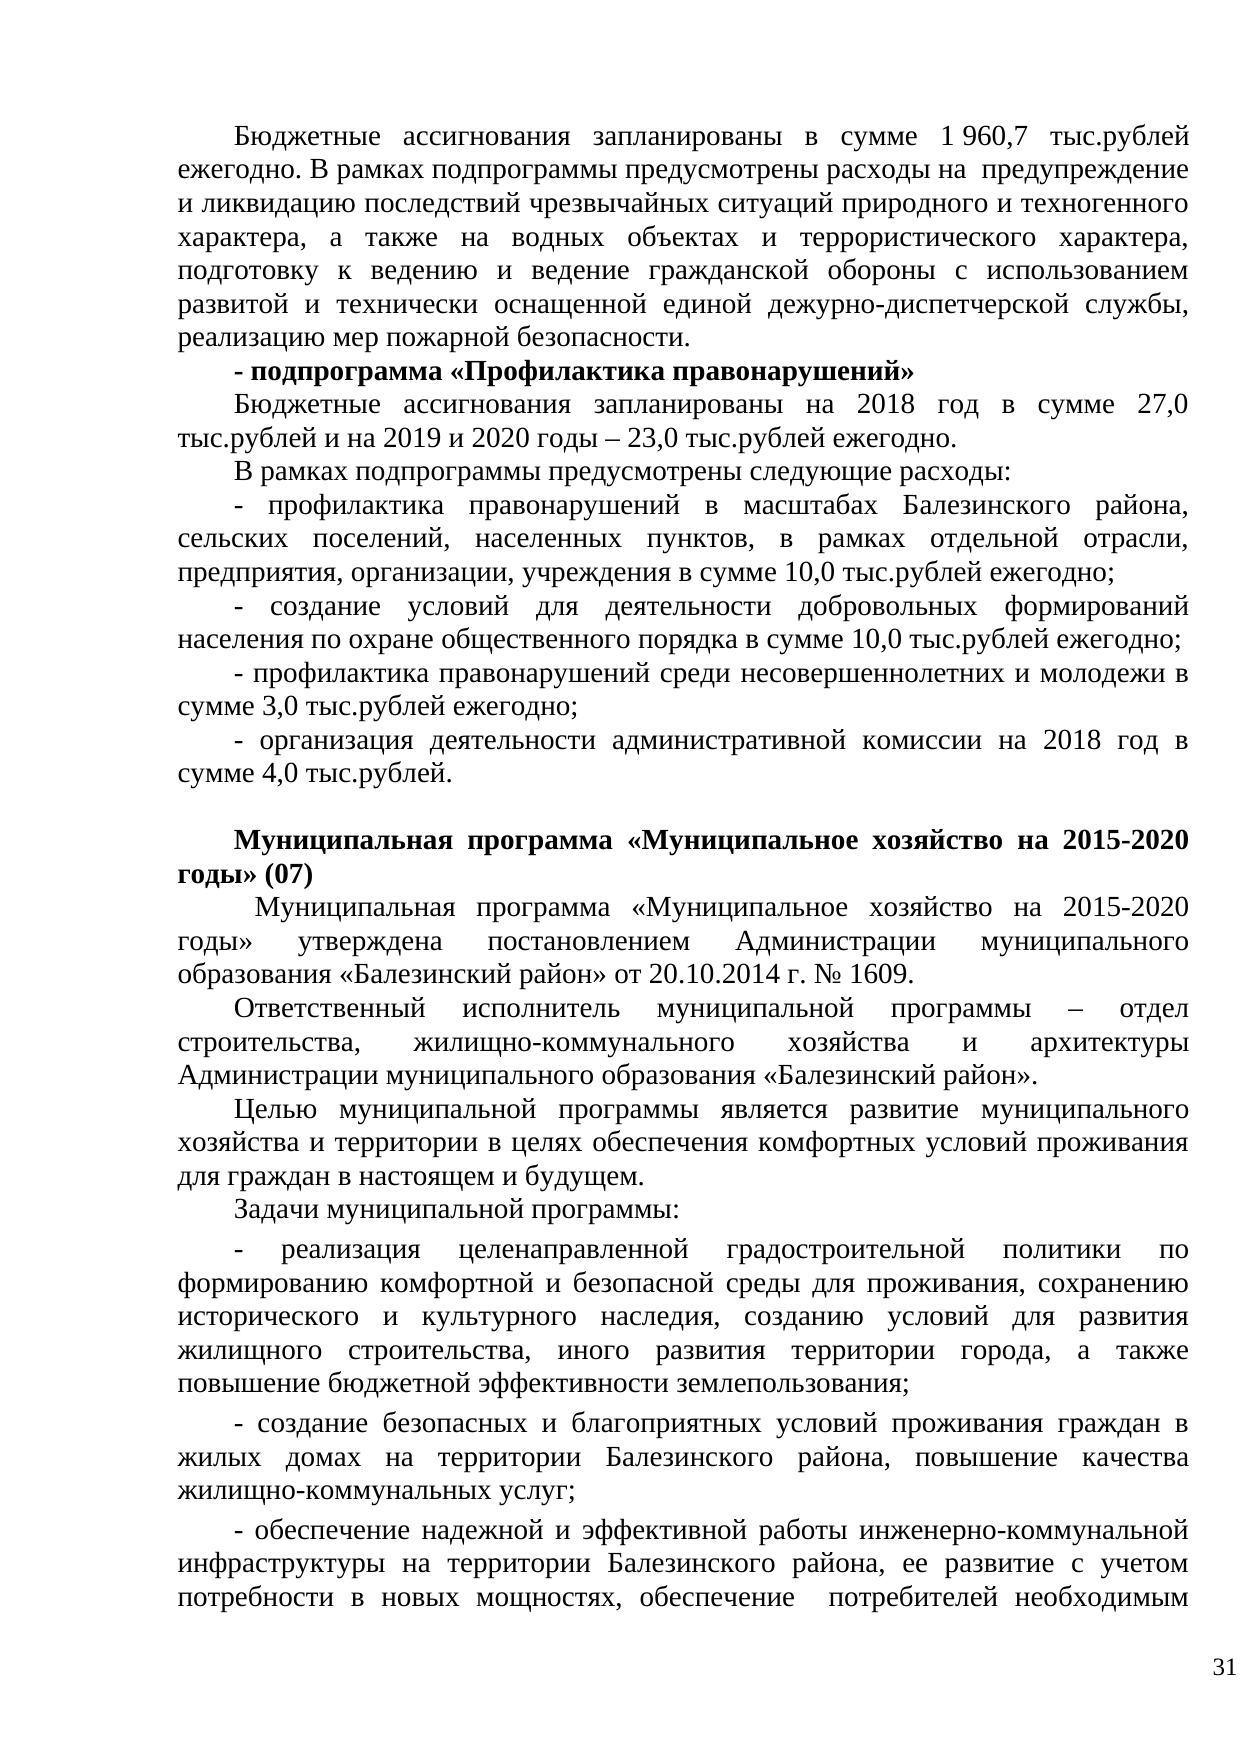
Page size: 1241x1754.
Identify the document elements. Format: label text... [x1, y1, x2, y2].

text Задачи муниципальной программы: [177, 1191, 1190, 1225]
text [177, 1512, 1190, 1613]
text - создание безопасных и благоприятных условий проживания граждан в жилых домах на территории Балезинского района, повышение качества жилищно-коммунальных услуг; [177, 1405, 1190, 1506]
text - профилактика правонарушений среди несовершеннолетних и молодежи в сумме 3,0 тыс.рублей ежегодно; [177, 655, 1190, 722]
text Целью муниципальной программы является развитие муниципального хозяйства и территории в целях обеспечения комфортных условий проживания для граждан в настоящем и будущем. [177, 1091, 1190, 1191]
text - создание условий для деятельности добровольных формирований населения по охране общественного порядка в сумме 10,0 тыс.рублей ежегодно; [177, 588, 1190, 655]
text - профилактика правонарушений в масштабах Балезинского района, сельских поселений, населенных пунктов, в рамках отдельной отрасли, предприятия, организации, учреждения в сумме 10,0 тыс.рублей ежегодно; [177, 487, 1190, 588]
text В рамках подпрограммы предусмотрены следующие расходы: [177, 453, 1190, 487]
text - реализация целенаправленной градостроительной политики по формированию комфортной и безопасной среды для проживания, сохранению исторического и культурного наследия, созданию условий для развития жилищного строительства, иного развития территории города, а также повышение бюджетной эффективности землепользования; [177, 1231, 1190, 1399]
text - подпрограмма «Профилактика правонарушений» [177, 353, 1190, 386]
text - организация деятельности административной комиссии на 2018 год в сумме 4,0 тыс.рублей. [177, 722, 1190, 789]
text Муниципальная программа «Муниципальное хозяйство на 2015-2020 годы» (07) [177, 822, 1190, 889]
text Муниципальная программа «Муниципальное хозяйство на 2015-2020 годы» утверждена постановлением Администрации муниципального образования «Балезинский район» от 20.10.2014 г. № 1609. [177, 889, 1190, 990]
text Бюджетные ассигнования запланированы на 2018 год в сумме 27,0 тыс.рублей и на 2019 и 2020 годы – 23,0 тыс.рублей ежегодно. [177, 386, 1190, 453]
text Ответственный исполнитель муниципальной программы – отдел строительства, жилищно-коммунального хозяйства и архитектуры Администрации муниципального образования «Балезинский район». [177, 990, 1190, 1091]
text Бюджетные ассигнования запланированы в сумме 1 960,7 тыс.рублей ежегодно. В рамках подпрограммы предусмотрены расходы на предупреждение и ликвидацию последствий чрезвычайных ситуаций природного и техногенного характера, а также на водных объектах и террористического характера, подготовку к ведению и ведение гражданской обороны с использованием развитой и технически оснащенной единой дежурно-диспетчерской службы, реализацию мер пожарной безопасности. [177, 118, 1190, 353]
